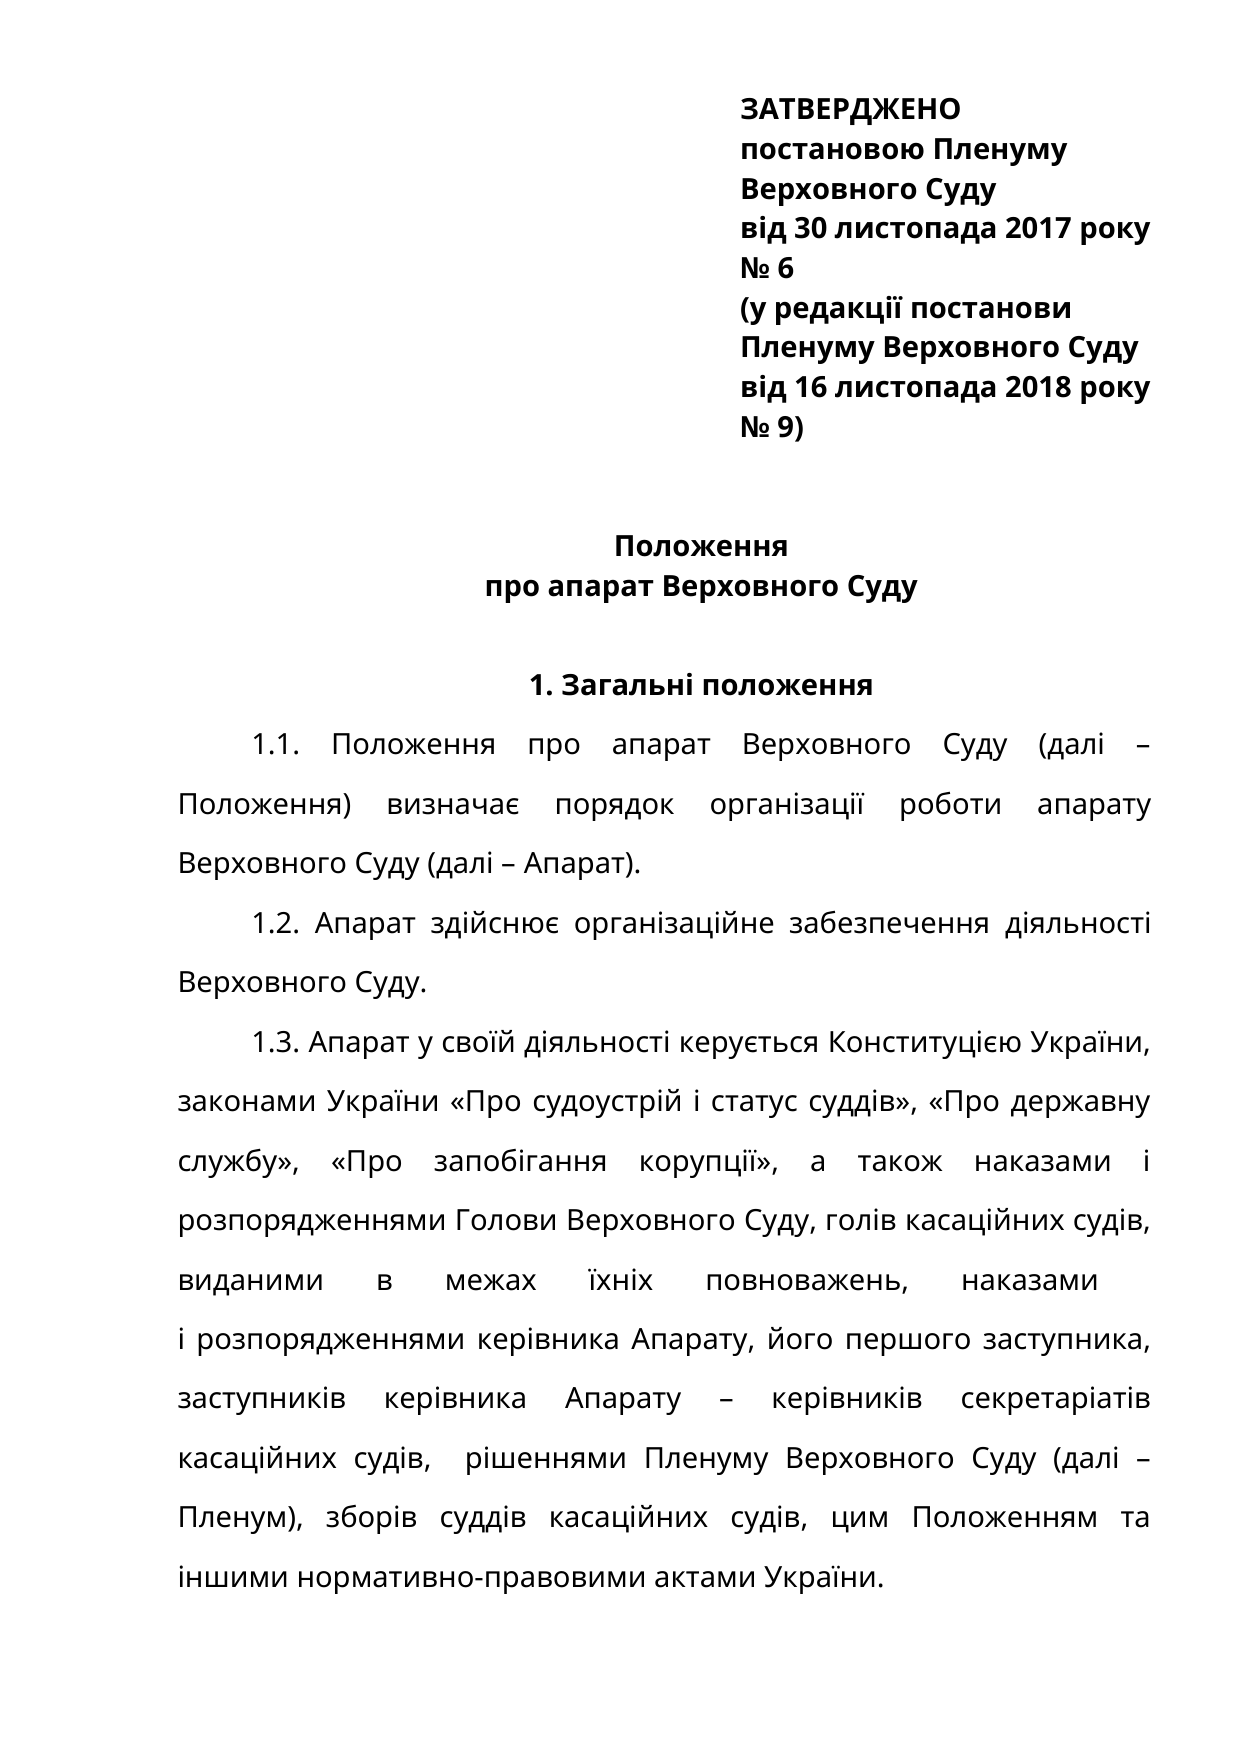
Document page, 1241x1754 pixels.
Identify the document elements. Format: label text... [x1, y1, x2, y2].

text 1. Загальні положення [177, 664, 1152, 704]
text від 30 листопада 2017 року № 6 (у редакції постанови Пленуму Верховного Суду від 16 листопада 2018 року № 9) [740, 208, 1152, 446]
text 1.2. Апарат здійснює організаційне забезпечення діяльності Верховного Суду. [177, 902, 1152, 1001]
text 1.3. Апарат у своїй діяльності керується Конституцією України, законами України «Про судоустрій і статус суддів», «Про державну службу», «Про запобігання корупції», а також наказами і розпорядженнями Голови Верховного Суду, голів касаційних судів, виданими в межах їхніх повноважень, наказами і розпорядженнями керівника Апарату, його першого заступника, заступників керівника Апарату – керівників секретаріатів касаційних судів, рішеннями Пленуму Верховного Суду (далі – Пленум), зборів суддів касаційних судів, цим Положенням та іншими нормативно-правовими актами України. [177, 1021, 1152, 1596]
text про апарат Верховного Суду [177, 565, 1152, 604]
text 1.1. Положення про апарат Верховного Суду (далі – Положення) визначає порядок організації роботи апарату Верховного Суду (далі – Апарат). [177, 723, 1152, 882]
text постановою Пленуму Верховного Суду [740, 128, 1152, 208]
text Положення [177, 525, 1152, 565]
text ЗАТВЕРДЖЕНО [740, 89, 1152, 128]
